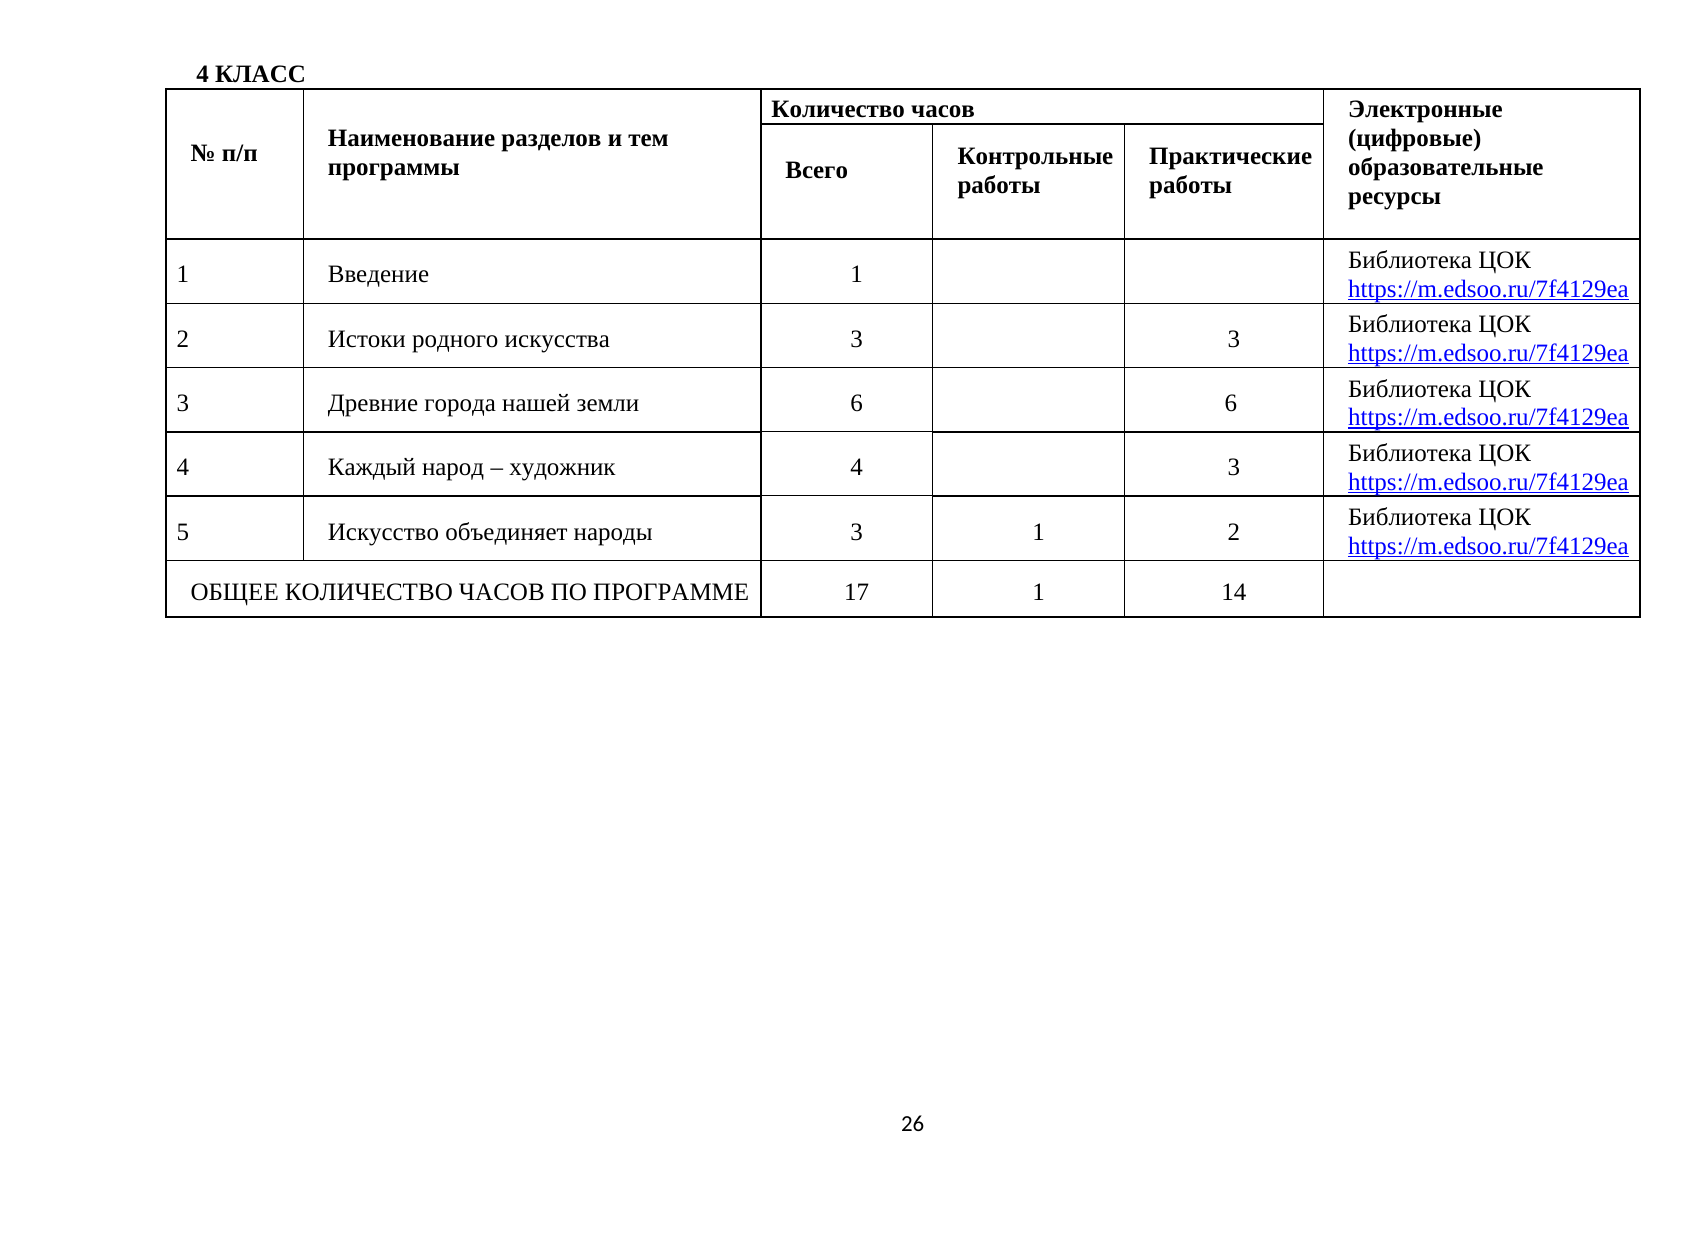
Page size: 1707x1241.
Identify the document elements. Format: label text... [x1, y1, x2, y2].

table_header Количество часов [762, 90, 1323, 123]
table_cell [1125, 240, 1323, 303]
table_cell [933, 240, 1124, 303]
table_cell 3 [1125, 433, 1323, 495]
table_cell 5 [167, 497, 303, 560]
table_cell Контрольные работы [933, 125, 1124, 238]
table_cell 4 [167, 433, 303, 495]
table_cell 1 [933, 561, 1124, 616]
table_cell 6 [1125, 368, 1323, 431]
table_cell 3 [1125, 304, 1323, 367]
table_cell 1 [167, 240, 303, 303]
table_cell 14 [1125, 561, 1323, 616]
table_cell Введение [304, 240, 760, 303]
table_cell 3 [762, 304, 932, 367]
table_cell Библиотека ЦОК https://m.edsoo.ru/7f4129ea [1324, 433, 1639, 495]
table_cell 2 [167, 304, 303, 367]
text 4 КЛАСС [190, 59, 1647, 88]
table_cell Библиотека ЦОК https://m.edsoo.ru/7f4129ea [1324, 304, 1639, 367]
table_cell ОБЩЕЕ КОЛИЧЕСТВО ЧАСОВ ПО ПРОГРАММЕ [167, 561, 760, 616]
table_header № п/п [167, 90, 303, 238]
table_cell Библиотека ЦОК https://m.edsoo.ru/7f4129ea [1324, 368, 1639, 431]
table_cell Практические работы [1125, 125, 1323, 238]
table_cell [933, 304, 1124, 367]
table_cell Библиотека ЦОК https://m.edsoo.ru/7f4129ea [1324, 240, 1639, 303]
table_header Наименование разделов и тем программы [304, 90, 760, 238]
table_cell 3 [167, 368, 303, 431]
table_cell Каждый народ – художник [304, 433, 760, 495]
table_cell Библиотека ЦОК https://m.edsoo.ru/7f4129ea [1324, 497, 1639, 560]
table_cell [933, 433, 1124, 495]
table_cell [1324, 561, 1639, 616]
table_cell Искусство объединяет народы [304, 497, 760, 560]
table_cell Истоки родного искусства [304, 304, 760, 367]
table_cell [933, 368, 1124, 431]
table_cell 1 [762, 240, 932, 303]
table_cell 4 [762, 432, 932, 495]
table_cell 17 [762, 561, 932, 616]
table_cell 6 [762, 368, 932, 431]
table_cell 3 [762, 496, 932, 560]
table_cell 2 [1125, 497, 1323, 560]
table_cell Древние города нашей земли [304, 368, 760, 431]
table_cell 1 [933, 497, 1124, 560]
table_cell Всего [762, 125, 932, 238]
table_header Электронные (цифровые) образовательные ресурсы [1324, 90, 1639, 238]
